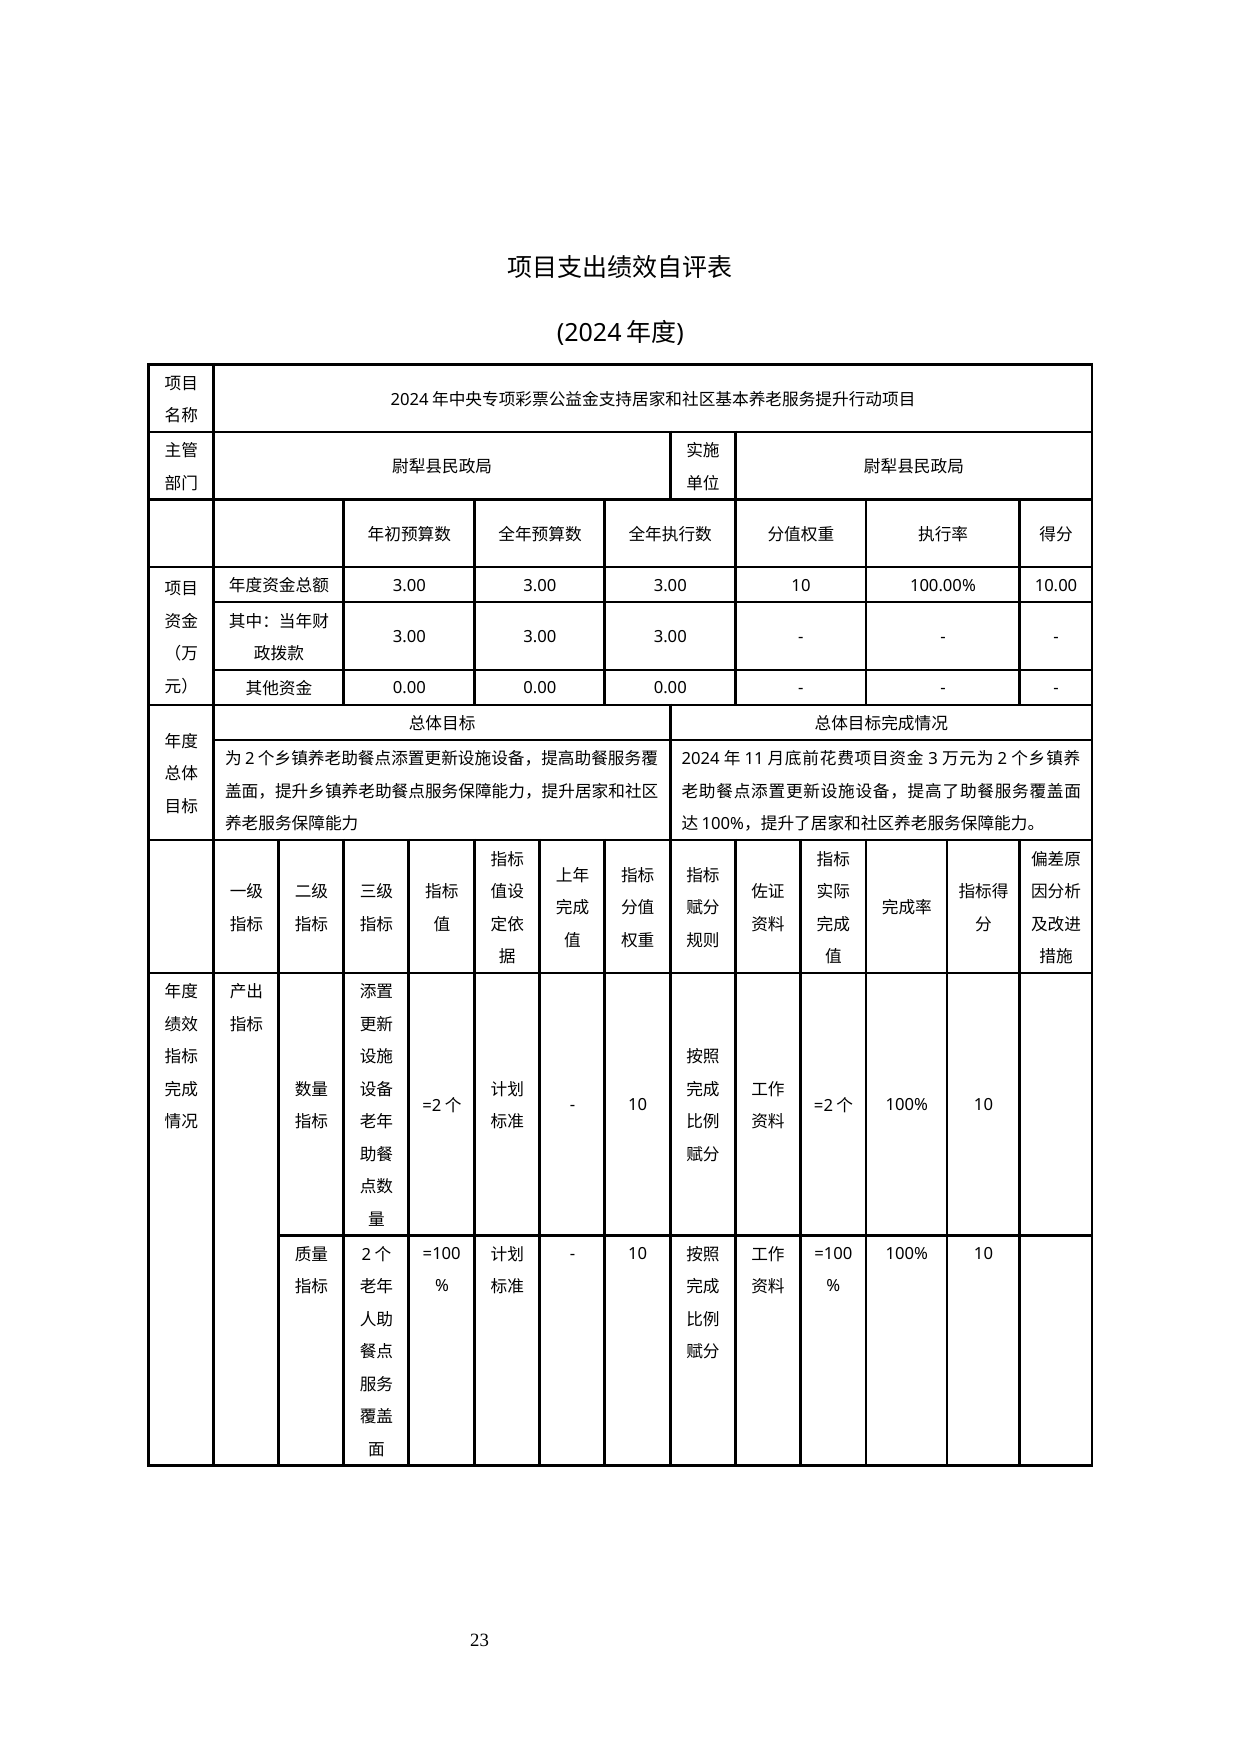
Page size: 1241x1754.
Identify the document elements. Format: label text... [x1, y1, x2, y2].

table_cell 100% [867, 1237, 946, 1464]
table_header 项目支出绩效自评表 [148, 233, 1092, 298]
table_cell 偏差原因分析及改进措施 [1021, 841, 1091, 971]
table_cell 计划标准 [476, 1237, 538, 1464]
table_cell 二级指标 [280, 841, 342, 971]
table_cell 总体目标 [215, 706, 669, 739]
table_cell 完成率 [867, 841, 946, 971]
table_cell [1021, 974, 1091, 1234]
table_cell 指标分值权重 [606, 841, 669, 971]
table_cell 尉犁县民政局 [737, 433, 1091, 498]
table_cell 全年预算数 [476, 501, 603, 566]
table_cell =2个 [802, 974, 865, 1234]
table_cell 总体目标完成情况 [672, 706, 1091, 739]
table_cell 0.00 [606, 671, 734, 703]
table_cell 按照完成比例赋分 [672, 1237, 734, 1464]
table_cell 3.00 [345, 568, 473, 601]
table_cell 年度绩效指标完成情况 [150, 974, 212, 1464]
table_cell 尉犁县民政局 [215, 433, 669, 498]
table_cell 项目名称 [150, 366, 212, 431]
table_cell 执行率 [867, 501, 1018, 566]
table_cell 10 [737, 568, 865, 601]
table_cell 得分 [1021, 501, 1091, 566]
table_cell 质量指标 [280, 1237, 342, 1464]
table_cell 100.00% [867, 568, 1018, 601]
table_cell 全年执行数 [606, 501, 734, 566]
table_cell 添置更新设施设备老年助餐点数量 [345, 974, 407, 1234]
table_cell 计划标准 [476, 974, 538, 1234]
table_cell 上年完成值 [541, 841, 603, 971]
table_cell 佐证资料 [737, 841, 799, 971]
table_cell 产出指标 [215, 974, 277, 1464]
table_cell [150, 841, 212, 971]
table_cell 工作资料 [737, 974, 799, 1234]
table_cell - [541, 974, 603, 1234]
table_cell 年度资金总额 [215, 568, 342, 601]
table_cell 0.00 [345, 671, 473, 703]
table_cell 分值权重 [737, 501, 865, 566]
table_cell 指标实际完成值 [802, 841, 865, 971]
table_cell 三级指标 [345, 841, 407, 971]
table_cell 3.00 [476, 568, 603, 601]
table_cell - [867, 603, 1018, 668]
table_cell 10.00 [1021, 568, 1091, 601]
table_cell 指标值设定依据 [476, 841, 538, 971]
table_cell 2个老年人助餐点服务覆盖面 [345, 1237, 407, 1464]
table_cell =100% [802, 1237, 865, 1464]
table_cell 指标得分 [948, 841, 1018, 971]
table_cell 10 [606, 974, 669, 1234]
table_cell 年初预算数 [345, 501, 473, 566]
table_cell 项目资金 （万元） [150, 568, 212, 703]
table_cell 其中：当年财政拨款 [215, 603, 342, 668]
table_cell 为2个乡镇养老助餐点添置更新设施设备，提高助餐服务覆盖面，提升乡镇养老助餐点服务保障能力，提升居家和社区养老服务保障能力 [215, 741, 669, 839]
table_cell 一级指标 [215, 841, 277, 971]
table_cell 3.00 [606, 568, 734, 601]
table_cell - [737, 603, 865, 668]
table_cell 0.00 [476, 671, 603, 703]
table_cell 3.00 [345, 603, 473, 668]
table_cell 2024年11月底前花费项目资金3万元为2个乡镇养老助餐点添置更新设施设备，提高了助餐服务覆盖面达100%，提升了居家和社区养老服务保障能力。 [672, 741, 1091, 839]
table_cell 数量指标 [280, 974, 342, 1234]
table_cell 10 [948, 974, 1018, 1234]
table_cell 年度总体目标 [150, 706, 212, 839]
table_cell (2024年度) [148, 298, 1092, 363]
table_cell 10 [948, 1237, 1018, 1464]
table_cell - [867, 671, 1018, 703]
table_cell [1021, 1237, 1091, 1464]
table_cell - [1021, 603, 1091, 668]
table_cell - [737, 671, 865, 703]
table_cell 10 [606, 1237, 669, 1464]
table_cell 100% [867, 974, 946, 1234]
table_cell - [541, 1237, 603, 1464]
table_cell 实施单位 [672, 433, 734, 498]
table_cell [150, 501, 212, 566]
table_cell 指标赋分规则 [672, 841, 734, 971]
table_cell 指标值 [410, 841, 473, 971]
table_cell [215, 501, 342, 566]
table_cell 工作资料 [737, 1237, 799, 1464]
table_cell 2024年中央专项彩票公益金支持居家和社区基本养老服务提升行动项目 [215, 366, 1091, 431]
table_cell 主管部门 [150, 433, 212, 498]
table_cell - [1021, 671, 1091, 703]
table_cell 3.00 [476, 603, 603, 668]
table_cell 其他资金 [215, 671, 342, 703]
table_cell 按照完成比例赋分 [672, 974, 734, 1234]
table_cell 3.00 [606, 603, 734, 668]
table_cell =100% [410, 1237, 473, 1464]
table_cell =2个 [410, 974, 473, 1234]
